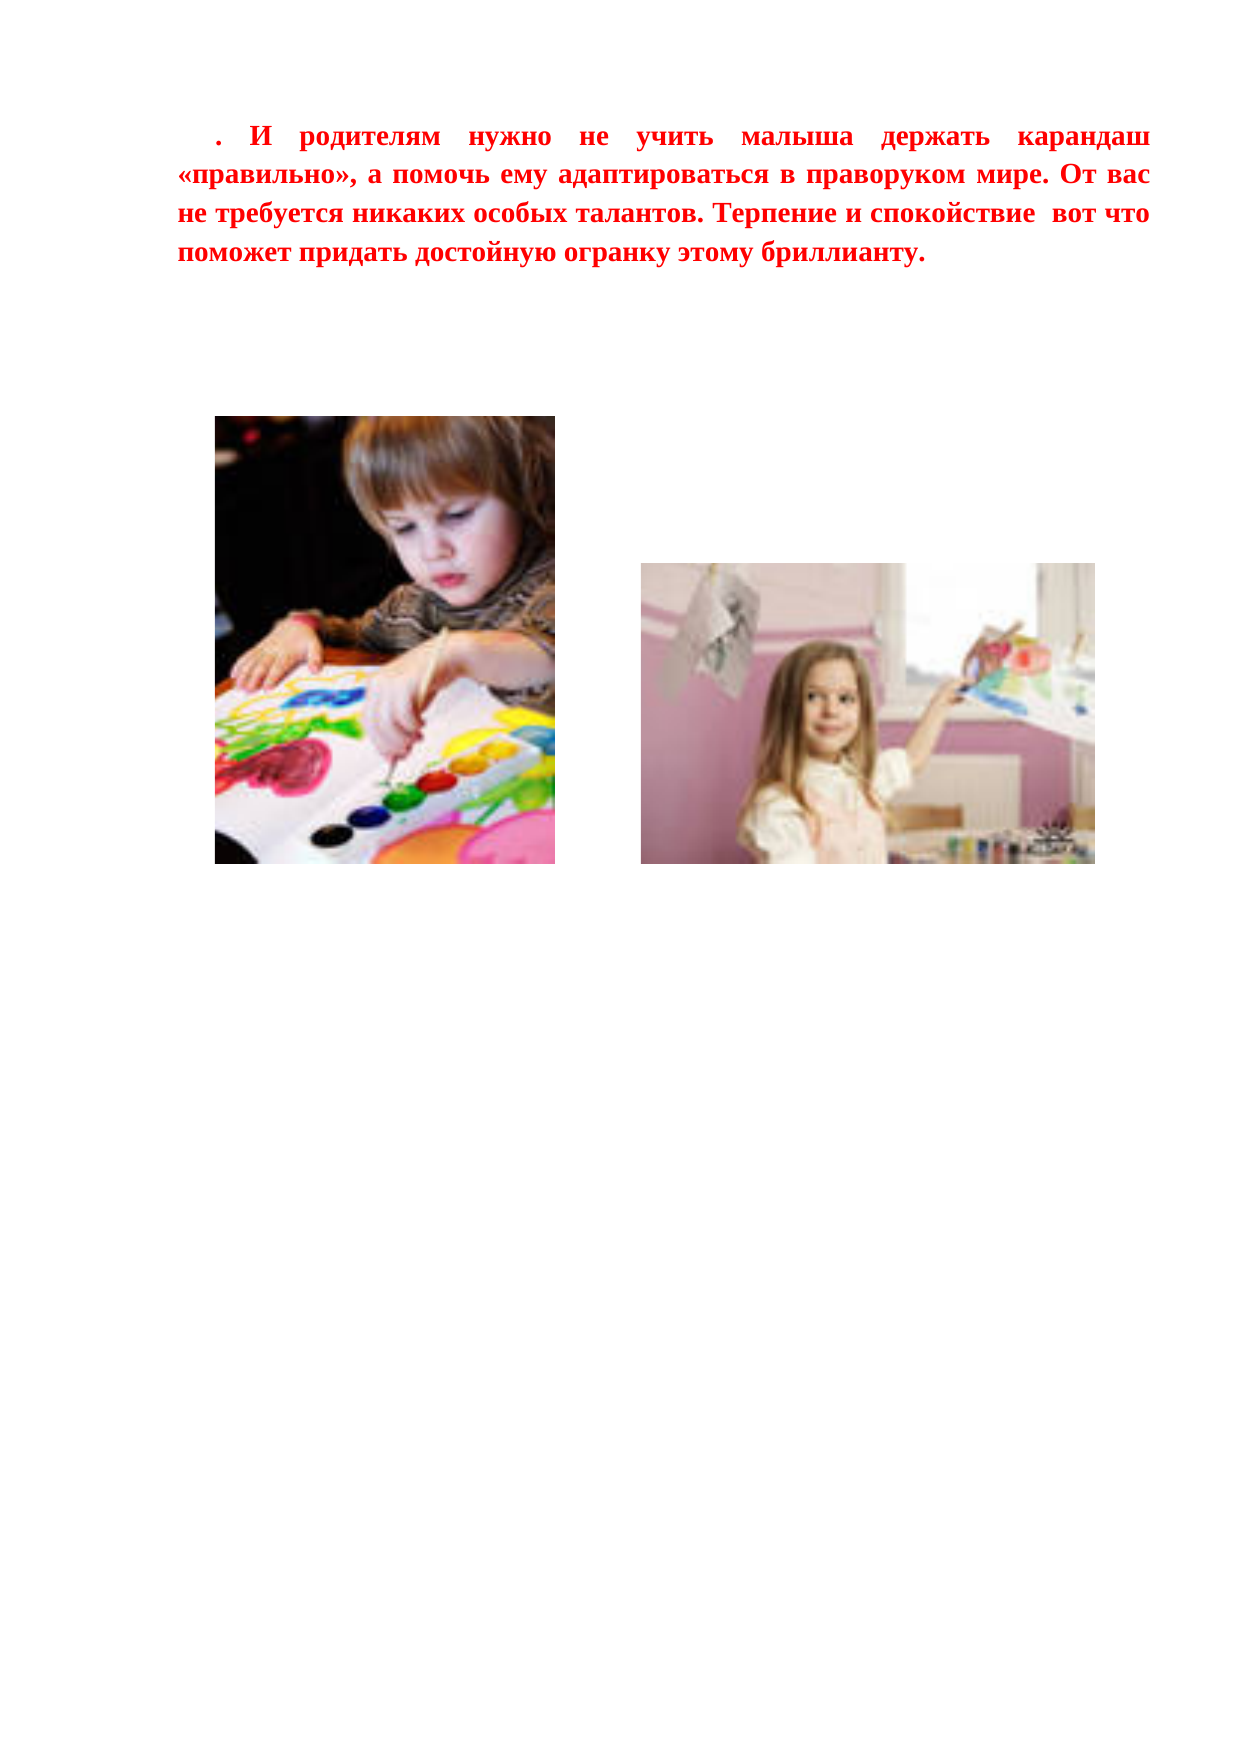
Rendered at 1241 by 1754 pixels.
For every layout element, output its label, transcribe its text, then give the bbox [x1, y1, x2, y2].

text . И родителям нужно не учить малыша держать карандаш «правильно», а помочь ему адаптироваться в праворуком мире. От вас не требуется никаких особых талантов. Терпение и спокойствие вот что поможет придать достойную огранку этому бриллианту. [177, 118, 1152, 267]
picture [214, 416, 555, 864]
picture [640, 563, 1095, 864]
